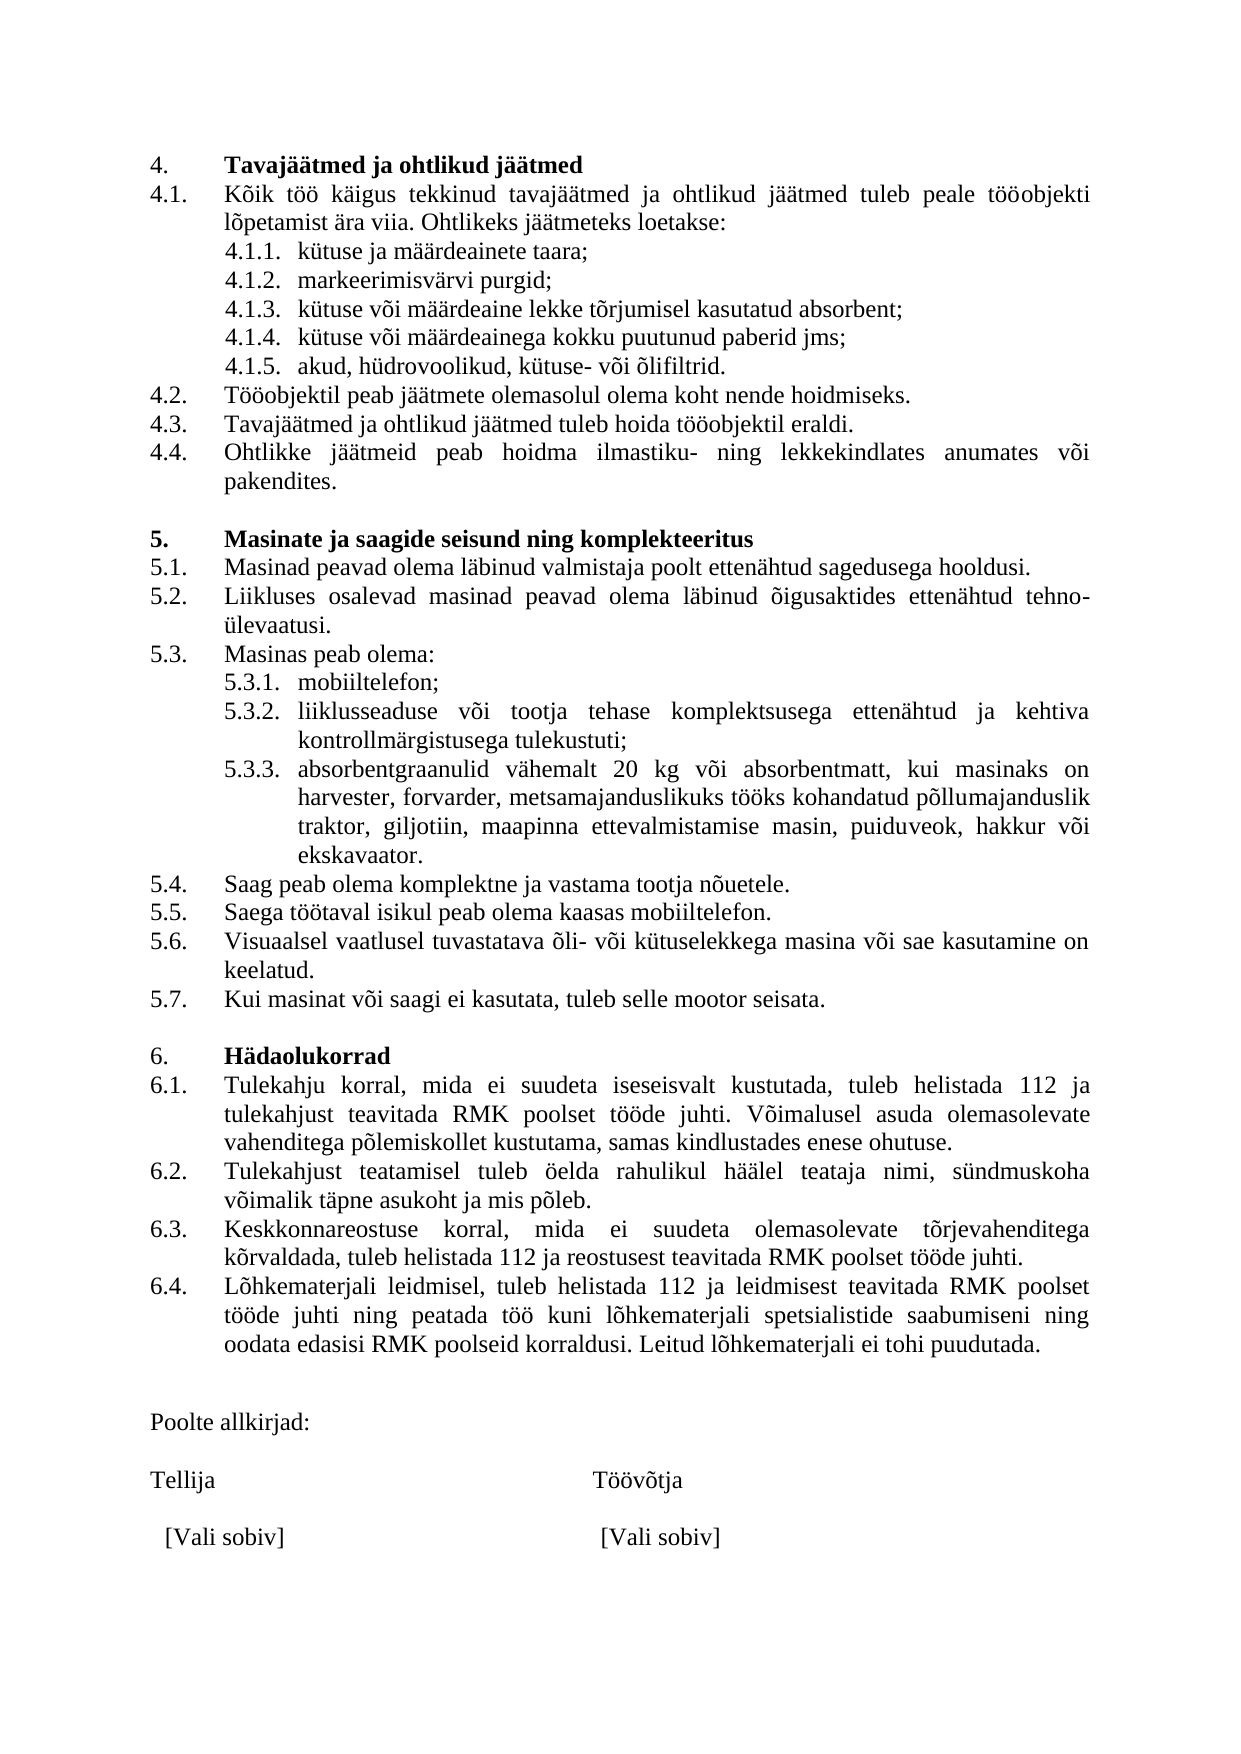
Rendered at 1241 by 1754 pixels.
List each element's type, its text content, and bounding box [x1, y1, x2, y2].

list Tulekahju korral, mida ei suudeta iseseisvalt kustutada, tuleb helistada 112 ja tulekahjust teavitada RMK poolset tööde juhti. Võimalusel asuda olemasolevate vahenditega põlemiskollet kustutama, samas kindlustades enese ohutuse. [150, 1070, 1090, 1156]
list Saega töötaval isikul peab olema kaasas mobiiltelefon. [150, 897, 1090, 926]
list mobiiltelefon; [224, 667, 1090, 696]
list Lõhkematerjali leidmisel, tuleb helistada 112 ja leidmisest teavitada RMK poolset tööde juhti ning peatada töö kuni lõhkematerjali spetsialistide saabumiseni ning oodata edasisi RMK poolseid korraldusi. Leitud lõhkematerjali ei tohi puudutada. [150, 1271, 1090, 1357]
list akud, hüdrovoolikud, kütuse- või õlifiltrid. [225, 351, 1090, 380]
text Poolte allkirjad: [150, 1407, 1090, 1436]
list Ohtlikke jäätmeid peab hoidma ilmastiku- ning lekkekindlates anumates või pakendites. [150, 437, 1090, 495]
list Kui masinat või saagi ei kasutata, tuleb selle mootor seisata. [150, 984, 1090, 1012]
list liiklusseaduse või tootja tehase komplektsusega ettenähtud ja kehtiva kontrollmärgistusega tulekustuti; [224, 696, 1090, 754]
list kütuse ja määrdeainete taara; [225, 236, 1090, 265]
table_header [593, 1523, 1031, 1591]
list Visuaalsel vaatlusel tuvastatava õli- või kütuselekkega masina või sae kasutamine on keelatud. [150, 926, 1090, 984]
list Liikluses osalevad masinad peavad olema läbinud õigusaktides ettenähtud tehnoülevaatusi. [150, 581, 1090, 639]
list Tulekahjust teatamisel tuleb öelda rahulikul häälel teataja nimi, sündmuskoha võimalik täpne asukoht ja mis põleb. [150, 1156, 1090, 1214]
list Hädaolukorrad [150, 1041, 1090, 1070]
table_header [157, 1523, 593, 1591]
list markeerimisvärvi purgid; [225, 265, 1090, 294]
list Kõik töö käigus tekkinud tavajäätmed ja ohtlikud jäätmed tuleb peale tööobjekti lõpetamist ära viia. Ohtlikeks jäätmeteks loetakse: [150, 179, 1090, 236]
list Masinate ja saagide seisund ning komplekteeritus [150, 524, 1090, 552]
list Tavajäätmed ja ohtlikud jäätmed tuleb hoida tööobjektil eraldi. [150, 409, 1090, 437]
list Tööobjektil peab jäätmete olemasolul olema koht nende hoidmiseks. [150, 380, 1090, 409]
list Keskkonnareostuse korral, mida ei suudeta olemasolevate tõrjevahenditega kõrvaldada, tuleb helistada 112 ja reostusest teavitada RMK poolset tööde juhti. [150, 1214, 1090, 1271]
list absorbentgraanulid vähemalt 20 kg või absorbentmatt, kui masinaks on harvester, forvarder, metsamajanduslikuks tööks kohandatud põllumajanduslik traktor, giljotiin, maapinna ettevalmistamise masin, puiduveok, hakkur või ekskavaator. [224, 754, 1090, 869]
list Masinas peab olema: [150, 639, 1090, 667]
list kütuse või määrdeainega kokku puutunud paberid jms; [225, 322, 1090, 351]
text Tellija Töövõtja [150, 1465, 1090, 1494]
list Tavajäätmed ja ohtlikud jäätmed [150, 150, 1090, 179]
list kütuse või määrdeaine lekke tõrjumisel kasutatud absorbent; [225, 294, 1090, 322]
list Saag peab olema komplektne ja vastama tootja nõuetele. [150, 869, 1090, 897]
list Masinad peavad olema läbinud valmistaja poolt ettenähtud sagedusega hooldusi. [150, 552, 1090, 581]
